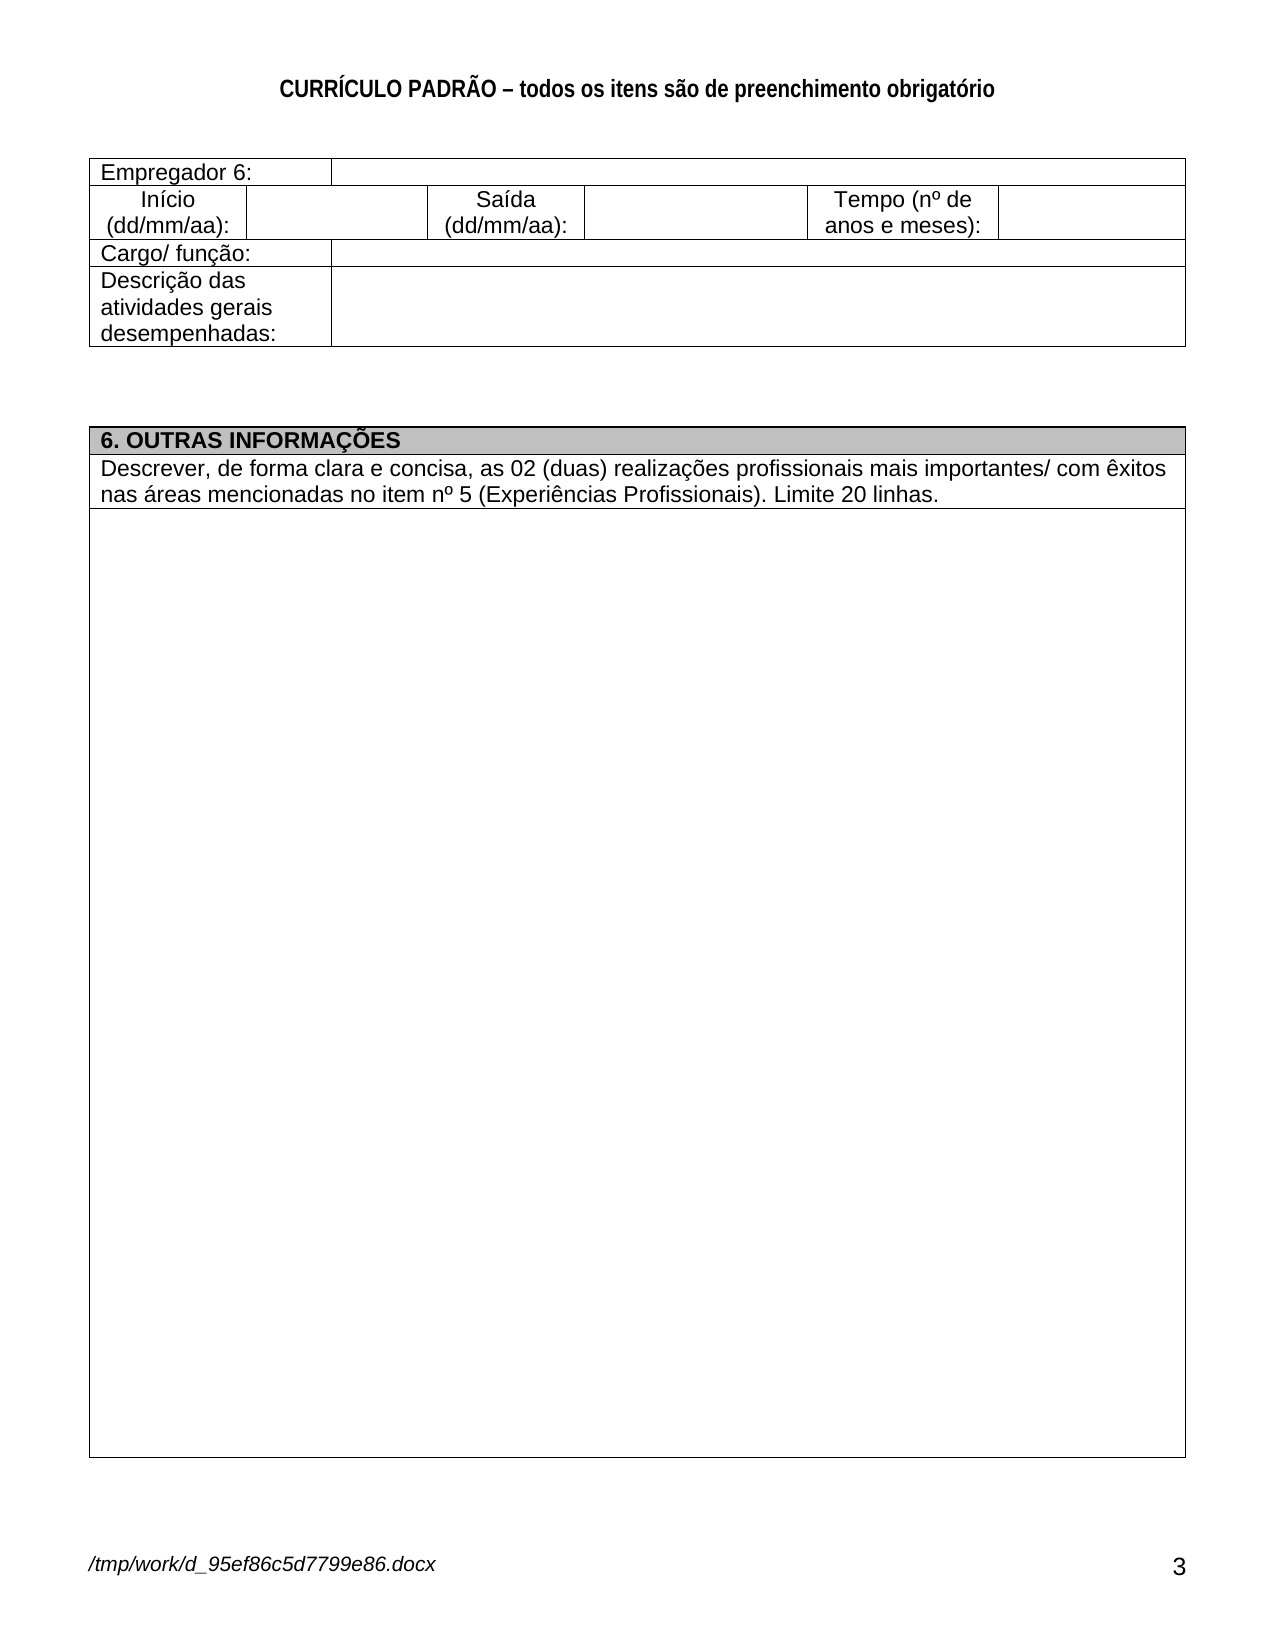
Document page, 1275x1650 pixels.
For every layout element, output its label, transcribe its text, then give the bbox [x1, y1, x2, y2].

table_cell [585, 186, 807, 239]
table_cell Cargo/ função: [90, 240, 331, 266]
table_cell Descrever, de forma clara e concisa, as 02 (duas) realizações profissionais mais importantes/ com êxitos nas áreas mencionadas no item nº 5 (Experiências Profissionais). Limite 20 linhas. [90, 455, 1185, 507]
table_cell [332, 240, 1185, 266]
table_cell Saída (dd/mm/aa): [428, 186, 584, 239]
table_cell Início (dd/mm/aa): [90, 186, 246, 239]
table_cell [247, 186, 427, 239]
table_header 6. OUTRAS INFORMAÇÕES [90, 428, 1185, 454]
table_header Empregador 6: [90, 159, 331, 185]
table_cell Tempo (nº de anos e meses): [808, 186, 998, 239]
table_cell [332, 267, 1185, 346]
table_cell Descrição das atividades gerais desempenhadas: [90, 267, 331, 346]
table_cell [999, 186, 1185, 239]
table_header [332, 159, 1185, 185]
table_cell [90, 509, 1185, 1457]
